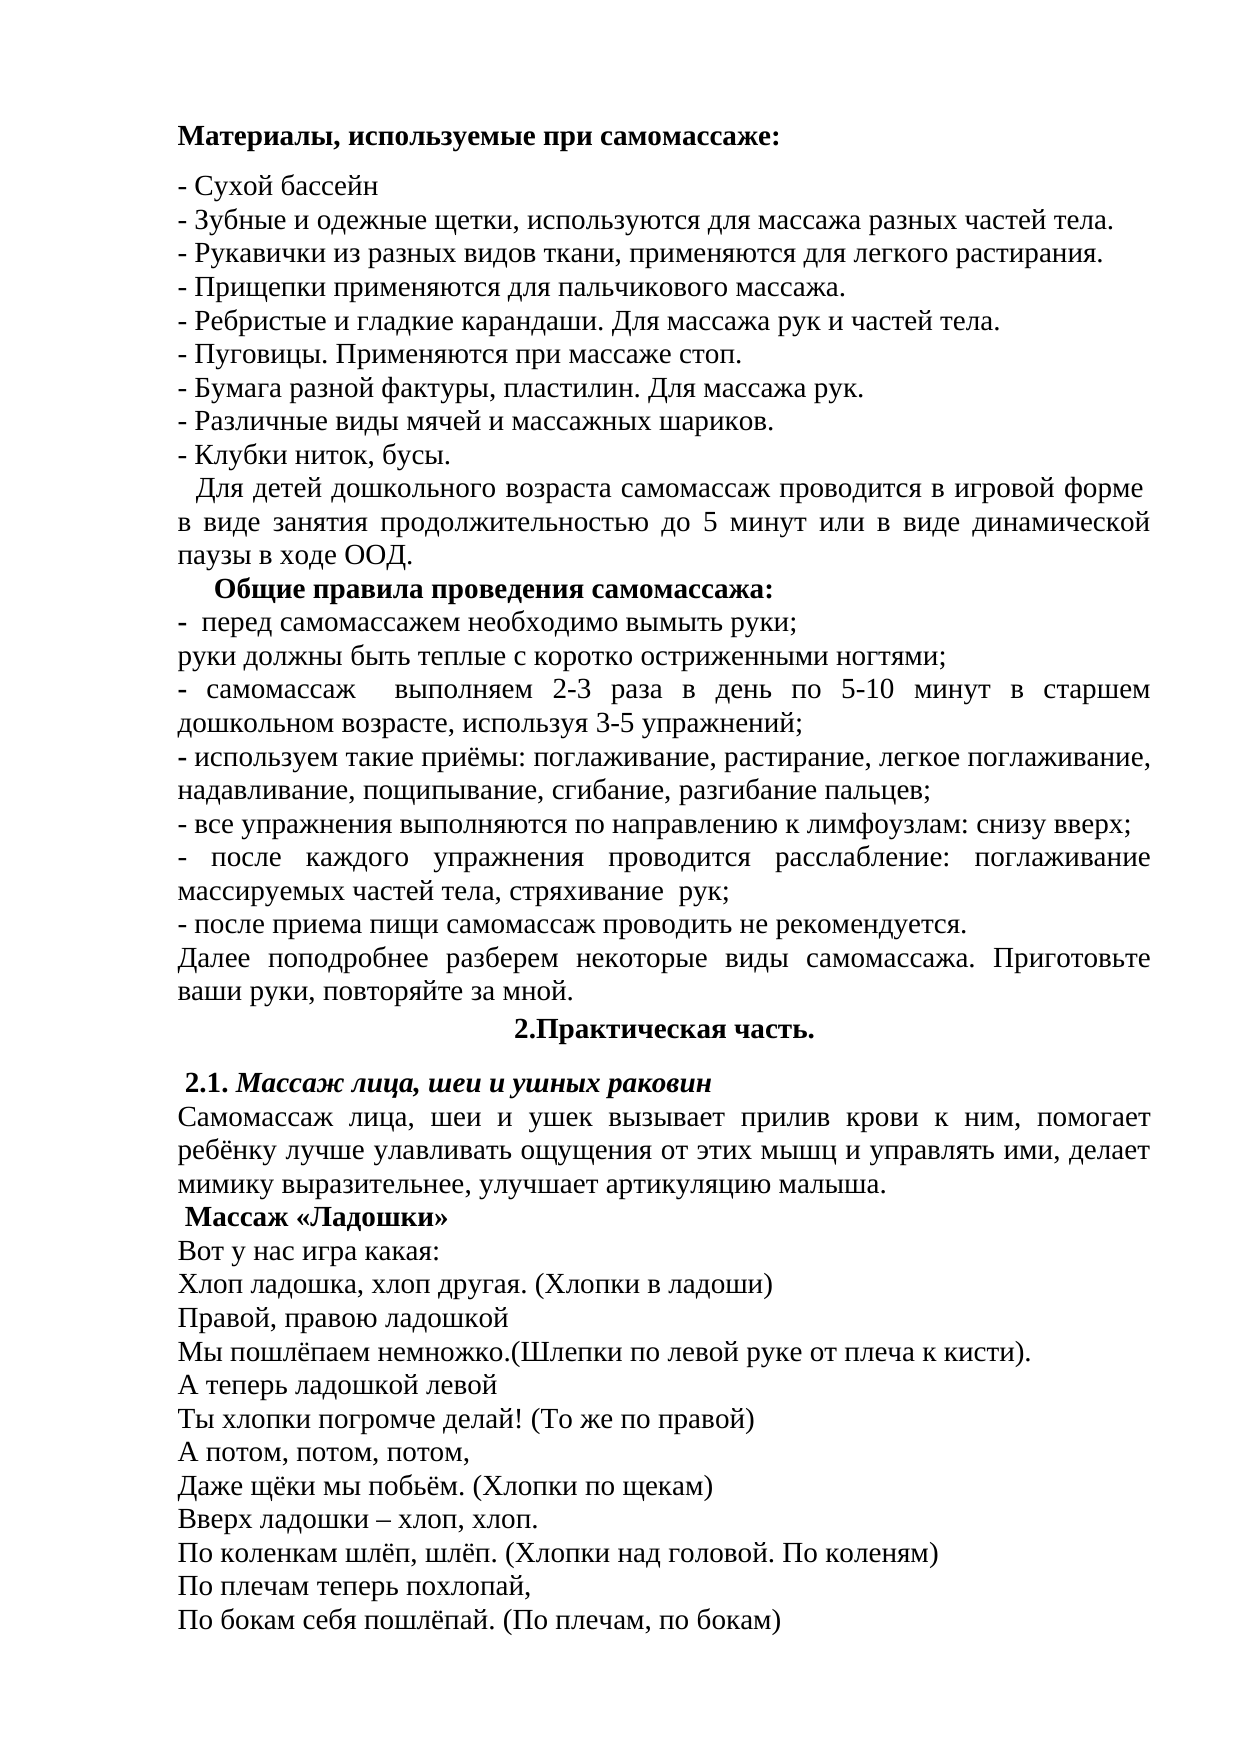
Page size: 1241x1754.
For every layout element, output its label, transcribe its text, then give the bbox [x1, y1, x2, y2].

text - все упражнения выполняются по направлению к лимфоузлам: снизу вверх; [177, 806, 1152, 839]
text Самомассаж лица, шеи и ушек вызывает прилив крови к ним, помогает ребёнку лучше улавливать ощущения от этих мышц и управлять ими, делает мимику выразительнее, улучшает артикуляцию малыша. [177, 1099, 1152, 1199]
text - Клубки ниток, бусы. [177, 437, 1152, 470]
text - Пуговицы. Применяются при массаже стоп. [177, 336, 1152, 370]
text Далее поподробнее разберем некоторые виды самомассажа. Приготовьте ваши руки, повторяйте за мной. [177, 940, 1152, 1007]
text - Рукавички из разных видов ткани, применяются для легкого растирания. [177, 236, 1152, 269]
text - Ребристые и гладкие карандаши. Для массажа рук и частей тела. [177, 303, 1152, 336]
text руки должны быть теплые с коротко остриженными ногтями; [177, 638, 1152, 672]
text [177, 1199, 1152, 1636]
text - перед самомассажем необходимо вымыть руки; [177, 604, 1152, 638]
text - самомассаж выполняем 2-3 раза в день по 5-10 минут в старшем дошкольном возрасте, используя 3-5 упражнений; [177, 672, 1152, 739]
text - Сухой бассейн [177, 168, 1152, 202]
text - Прищепки применяются для пальчикового массажа. [177, 269, 1152, 303]
text - Зубные и одежные щетки, используются для массажа разных частей тела. [177, 202, 1152, 236]
text Для детей дошкольного возраста самомассаж проводится в игровой форме в виде занятия продолжительностью до 5 минут или в виде динамической паузы в ходе ООД. [177, 470, 1152, 571]
text - Бумага разной фактуры, пластилин. Для массажа рук. [177, 370, 1152, 403]
text Общие правила проведения самомассажа: [177, 571, 1152, 604]
text Материалы, используемые при самомассаже: [177, 118, 1152, 152]
text - Различные виды мячей и массажных шариков. [177, 403, 1152, 437]
text - используем такие приёмы: поглаживание, растирание, легкое поглаживание, надавливание, пощипывание, сгибание, разгибание пальцев; [177, 739, 1152, 806]
text 2.Практическая часть. [177, 1007, 1152, 1044]
text - после приема пищи самомассаж проводить не рекомендуется. [177, 906, 1152, 940]
text - после каждого упражнения проводится расслабление: поглаживание массируемых частей тела, стряхивание рук; [177, 839, 1152, 906]
text 2.1. Массаж лица, шеи и ушных раковин [177, 1065, 1152, 1099]
